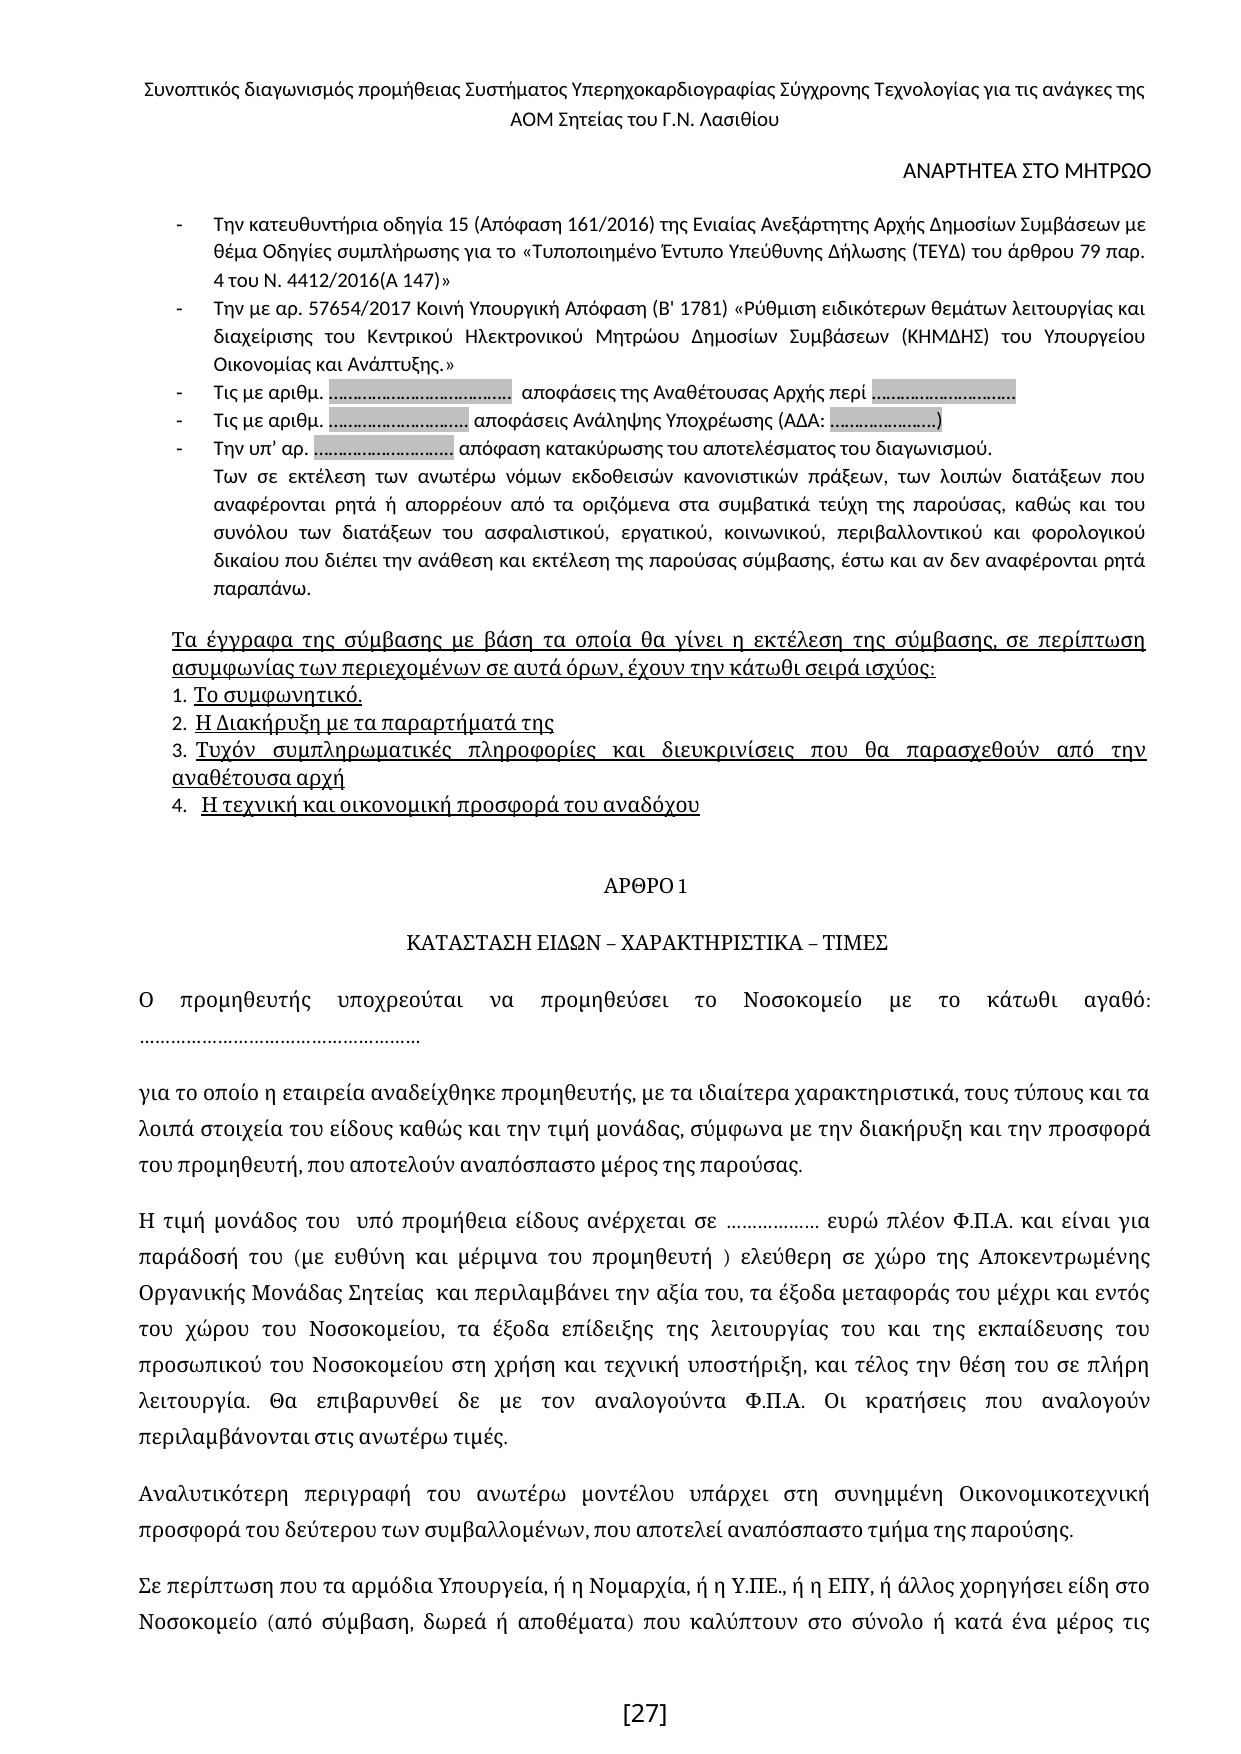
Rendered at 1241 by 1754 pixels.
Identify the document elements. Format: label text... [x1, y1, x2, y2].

list Η Διακήρυξη με τα παραρτήματά της [172, 708, 1151, 736]
list Την με αρ. 57654/2017 Κοινή Υπουργική Απόφαση (Β' 1781) «Ρύθμιση ειδικότερων θεμάτων λειτουργίας και διαχείρισης του Κεντρικού Ηλεκτρονικού Μητρώου Δημοσίων Συμβάσεων (ΚΗΜΔΗΣ) του Υπουργείου Οικονομίας και Ανάπτυξης.» [176, 293, 1147, 377]
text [138, 1575, 1151, 1635]
text Τα έγγραφα της σύμβασης με βάση τα οποία θα γίνει η εκτέλεση της σύμβασης, σε περίπτωση ασυμφωνίας των περιεχομένων σε αυτά όρων, έχουν την κάτωθι σειρά ισχύος: [172, 626, 1147, 681]
list Τυχόν συμπληρωματικές πληροφορίες και διευκρινίσεις που θα παρασχεθούν από την αναθέτουσα αρχή [172, 736, 1147, 791]
text Η τιμή μονάδος του υπό προμήθεια είδους ανέρχεται σε ……………… ευρώ πλέον Φ.Π.Α. και είναι για παράδοσή του (με ευθύνη και μέριμνα του προμηθευτή ) ελεύθερη σε χώρο της Αποκεντρωμένης Οργανικής Μονάδας Σητείας και περιλαμβάνει την αξία του, τα έξοδα μεταφοράς του μέχρι και εντός του χώρου του Νοσοκομείου, τα έξοδα επίδειξης της λειτουργίας του και της εκπαίδευσης του προσωπικού του Νοσοκομείου στη χρήση και τεχνική υποστήριξη, και τέλος την θέση του σε πλήρη λειτουργία. Θα επιβαρυνθεί δε με τον αναλογούντα Φ.Π.Α. Οι κρατήσεις που αναλογούν περιλαμβάνονται στις ανωτέρω τιμές. [138, 1210, 1151, 1449]
list Το συμφωνητικό. [172, 681, 1151, 708]
list Την υπ’ αρ. ……………………….. απόφαση κατακύρωσης του αποτελέσματος του διαγωνισμού. [213, 433, 1147, 461]
text ΚΑΤΑΣΤΑΣΗ ΕΙΔΩΝ – ΧΑΡΑΚΤΗΡΙΣΤΙΚΑ – ΤΙΜΕΣ [138, 932, 1151, 956]
text Των σε εκτέλεση των ανωτέρω νόμων εκδοθεισών κανονιστικών πράξεων, των λοιπών διατάξεων που αναφέρονται ρητά ή απορρέουν από τα οριζόμενα στα συμβατικά τεύχη της παρούσας, καθώς και του συνόλου των διατάξεων του ασφαλιστικού, εργατικού, κοινωνικού, περιβαλλοντικού και φορολογικού δικαίου που διέπει την ανάθεση και εκτέλεση της παρούσας σύμβασης, έστω και αν δεν αναφέρονται ρητά παραπάνω. [213, 461, 1147, 601]
list Τις με αριθμ. ……………………………….. αποφάσεις της Αναθέτουσας Αρχής περί ………………………… [213, 377, 1147, 405]
list Την κατευθυντήρια οδηγία 15 (Απόφαση 161/2016) της Ενιαίας Ανεξάρτητης Αρχής Δημοσίων Συμβάσεων με θέμα Οδηγίες συμπλήρωσης για το «Τυποποιημένο Έντυπο Υπεύθυνης Δήλωσης (ΤΕΥΔ) του άρθρου 79 παρ. 4 του Ν. 4412/2016(Α 147)» [176, 208, 1147, 293]
text ΑΡΘΡΟ 1 [138, 875, 1151, 899]
text Ο προμηθευτής υποχρεούται να προμηθεύσει το Νοσοκομείο με το κάτωθι αγαθό: ……………………………………………… [138, 989, 1151, 1048]
text για το οποίο η εταιρεία αναδείχθηκε προμηθευτής, με τα ιδιαίτερα χαρακτηριστικά, τους τύπους και τα λοιπά στοιχεία του είδους καθώς και την τιμή μονάδας, σύμφωνα με την διακήρυξη και την προσφορά του προμηθευτή, που αποτελούν αναπόσπαστο μέρος της παρούσας. [138, 1081, 1151, 1177]
text Αναλυτικότερη περιγραφή του ανωτέρω μοντέλου υπάρχει στη συνημμένη Οικονομικοτεχνική προσφορά του δεύτερου των συμβαλλομένων, που αποτελεί αναπόσπαστο τμήμα της παρούσης. [138, 1482, 1151, 1542]
list Η τεχνική και οικονομική προσφορά του αναδόχου [172, 791, 1151, 818]
list Τις με αριθμ. ……………………….. αποφάσεις Ανάληψης Υποχρέωσης (ΑΔΑ: ………………….) [213, 405, 1147, 433]
